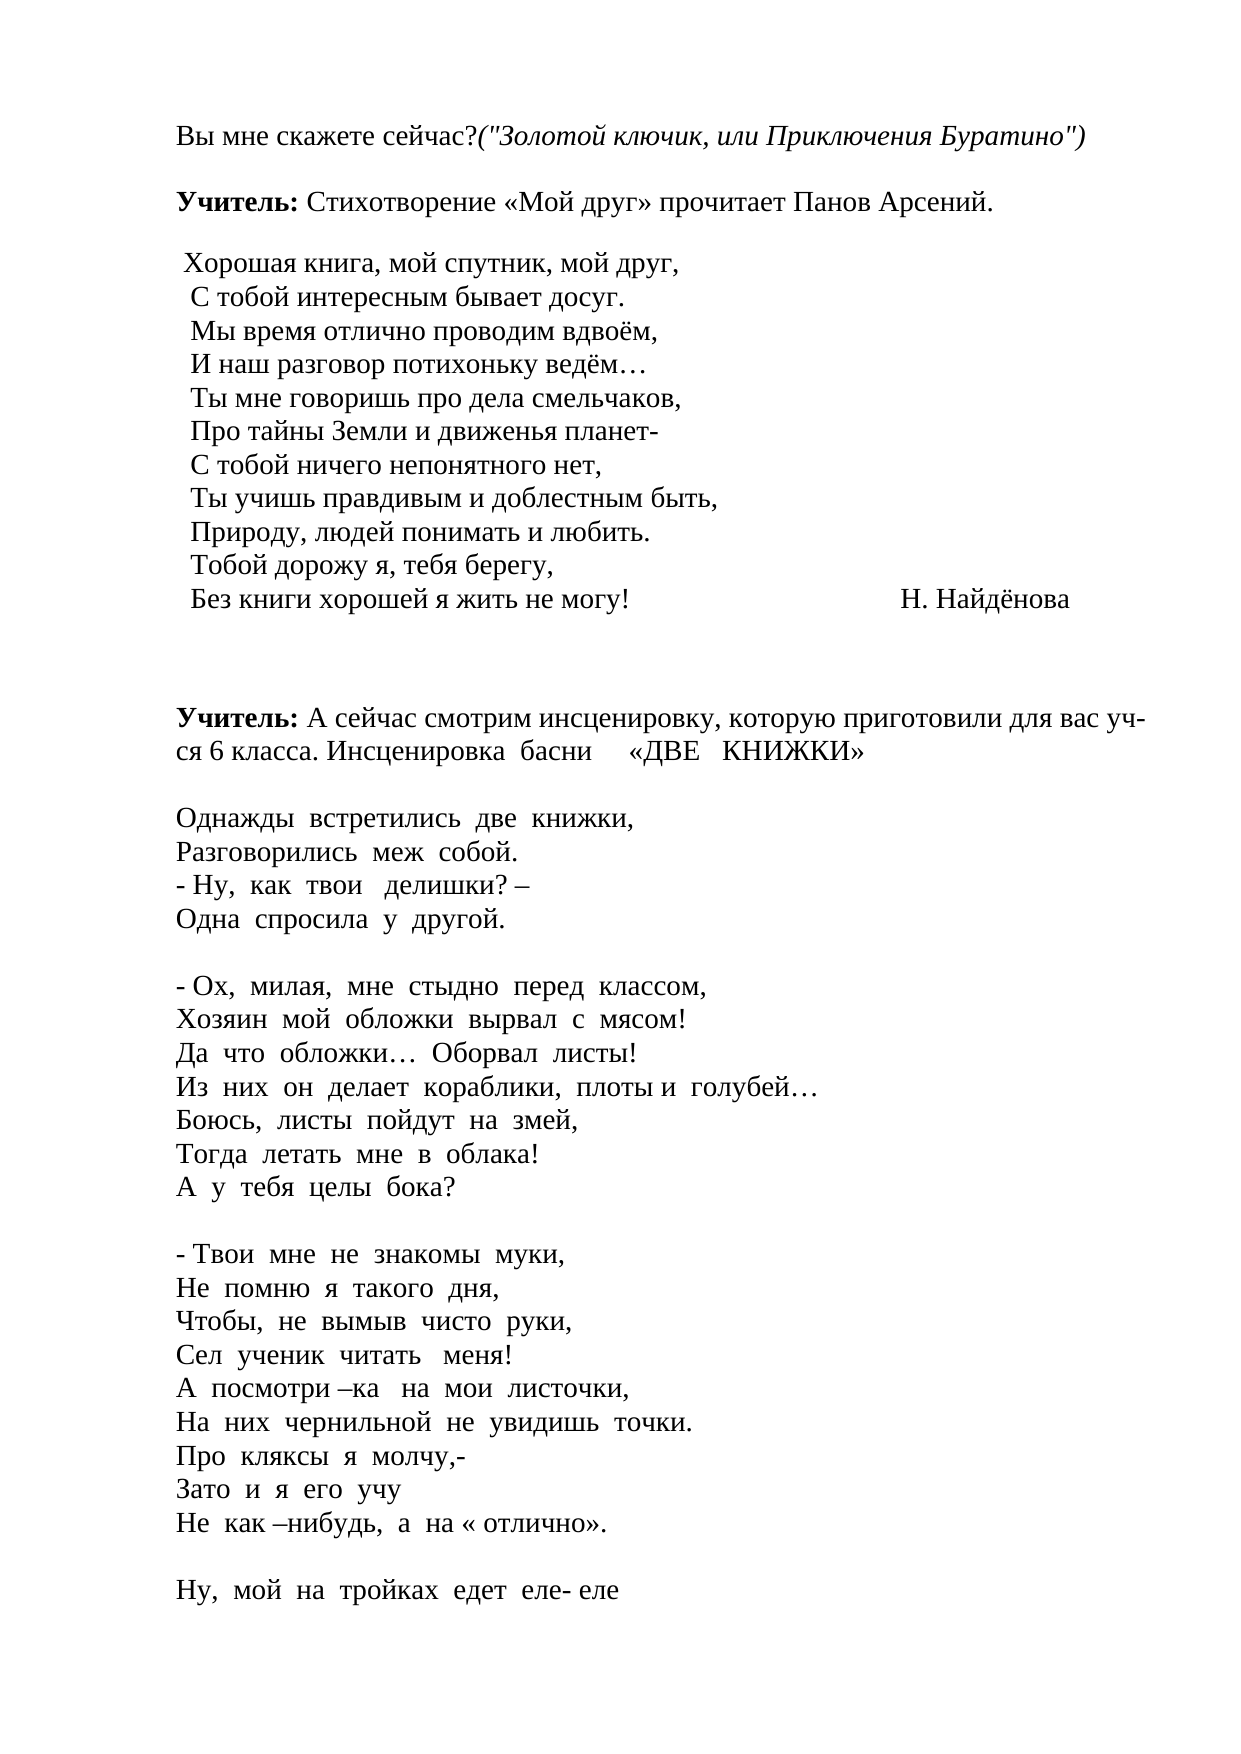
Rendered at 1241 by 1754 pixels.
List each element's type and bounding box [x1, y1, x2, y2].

table_header [176, 700, 1150, 1605]
table_header [176, 118, 1150, 648]
